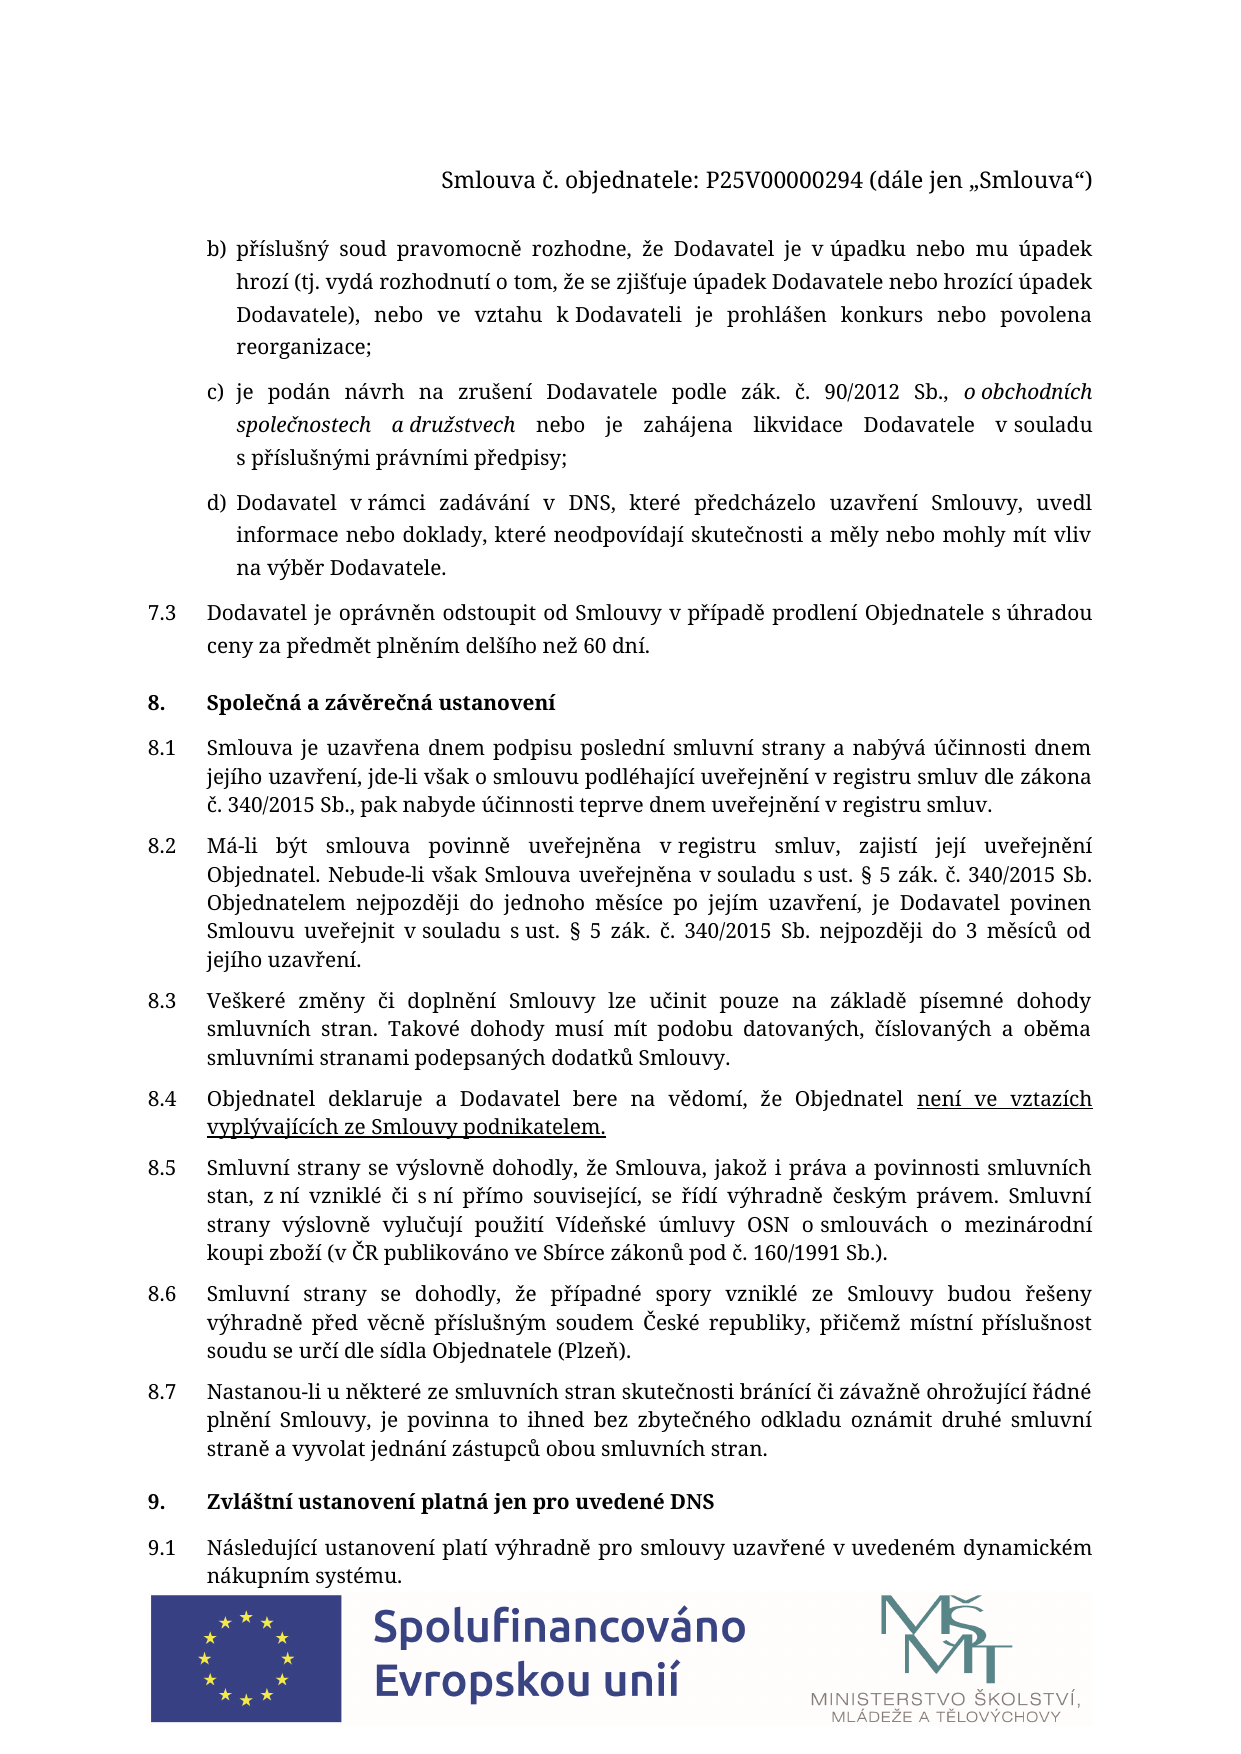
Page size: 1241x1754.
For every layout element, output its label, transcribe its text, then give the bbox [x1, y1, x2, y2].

list Zvláštní ustanovení platná jen pro uvedené DNS [148, 1487, 1093, 1516]
list příslušný soud pravomocně rozhodne, že Dodavatel je v úpadku nebo mu úpadek hrozí (tj. vydá rozhodnutí o tom, že se zjišťuje úpadek Dodavatele nebo hrozící úpadek Dodavatele), nebo ve vztahu k Dodavateli je prohlášen konkurs nebo povolena reorganizace; [207, 234, 1093, 361]
list je podán návrh na zrušení Dodavatele podle zák. č. 90/2012 Sb., o obchodních společnostech a družstvech nebo je zahájena likvidace Dodavatele v souladu s příslušnými právními předpisy; [207, 377, 1093, 471]
list Nastanou-li u některé ze smluvních stran skutečnosti bránící či závažně ohrožující řádné plnění Smlouvy, je povinna to ihned bez zbytečného odkladu oznámit druhé smluvní straně a vyvolat jednání zástupců obou smluvních stran. [148, 1377, 1093, 1462]
list Smluvní strany se výslovně dohodly, že Smlouva, jakož i práva a povinnosti smluvních stan, z ní vzniklé či s ní přímo související, se řídí výhradně českým právem. Smluvní strany výslovně vylučují použití Vídeňské úmluvy OSN o smlouvách o mezinárodní koupi zboží (v ČR publikováno ve Sbírce zákonů pod č. 160/1991 Sb.). [148, 1153, 1093, 1267]
list Smlouva je uzavřena dnem podpisu poslední smluvní strany a nabývá účinnosti dnem jejího uzavření, jde-li však o smlouvu podléhající uveřejnění v registru smluv dle zákona č. 340/2015 Sb., pak nabyde účinnosti teprve dnem uveřejnění v registru smluv. [148, 733, 1093, 819]
picture [147, 1591, 1093, 1726]
list Dodavatel v rámci zadávání v DNS, které předcházelo uzavření Smlouvy, uvedl informace nebo doklady, které neodpovídají skutečnosti a měly nebo mohly mít vliv na výběr Dodavatele. [207, 488, 1093, 581]
list Má-li být smlouva povinně uveřejněna v registru smluv, zajistí její uveřejnění Objednatel. Nebude-li však Smlouva uveřejněna v souladu s ust. § 5 zák. č. 340/2015 Sb. Objednatelem nejpozději do jednoho měsíce po jejím uzavření, je Dodavatel povinen Smlouvu uveřejnit v souladu s ust. § 5 zák. č. 340/2015 Sb. nejpozději do 3 měsíců od jejího uzavření. [148, 831, 1093, 973]
list Následující ustanovení platí výhradně pro smlouvy uzavřené v uvedeném dynamickém nákupním systému. [148, 1533, 1093, 1589]
list Smluvní strany se dohodly, že případné spory vzniklé ze Smlouvy budou řešeny výhradně před věcně příslušným soudem České republiky, přičemž místní příslušnost soudu se určí dle sídla Objednatele (Plzeň). [148, 1279, 1093, 1365]
list Objednatel deklaruje a Dodavatel bere na vědomí, že Objednatel není ve vztazích vyplývajících ze Smlouvy podnikatelem. [148, 1084, 1093, 1141]
list Společná a závěrečná ustanovení [148, 688, 1093, 717]
list Veškeré změny či doplnění Smlouvy lze učinit pouze na základě písemné dohody smluvních stran. Takové dohody musí mít podobu datovaných, číslovaných a oběma smluvními stranami podepsaných dodatků Smlouvy. [148, 986, 1093, 1071]
list Dodavatel je oprávněn odstoupit od Smlouvy v případě prodlení Objednatele s úhradou ceny za předmět plněním delšího než 60 dní. [148, 598, 1093, 659]
